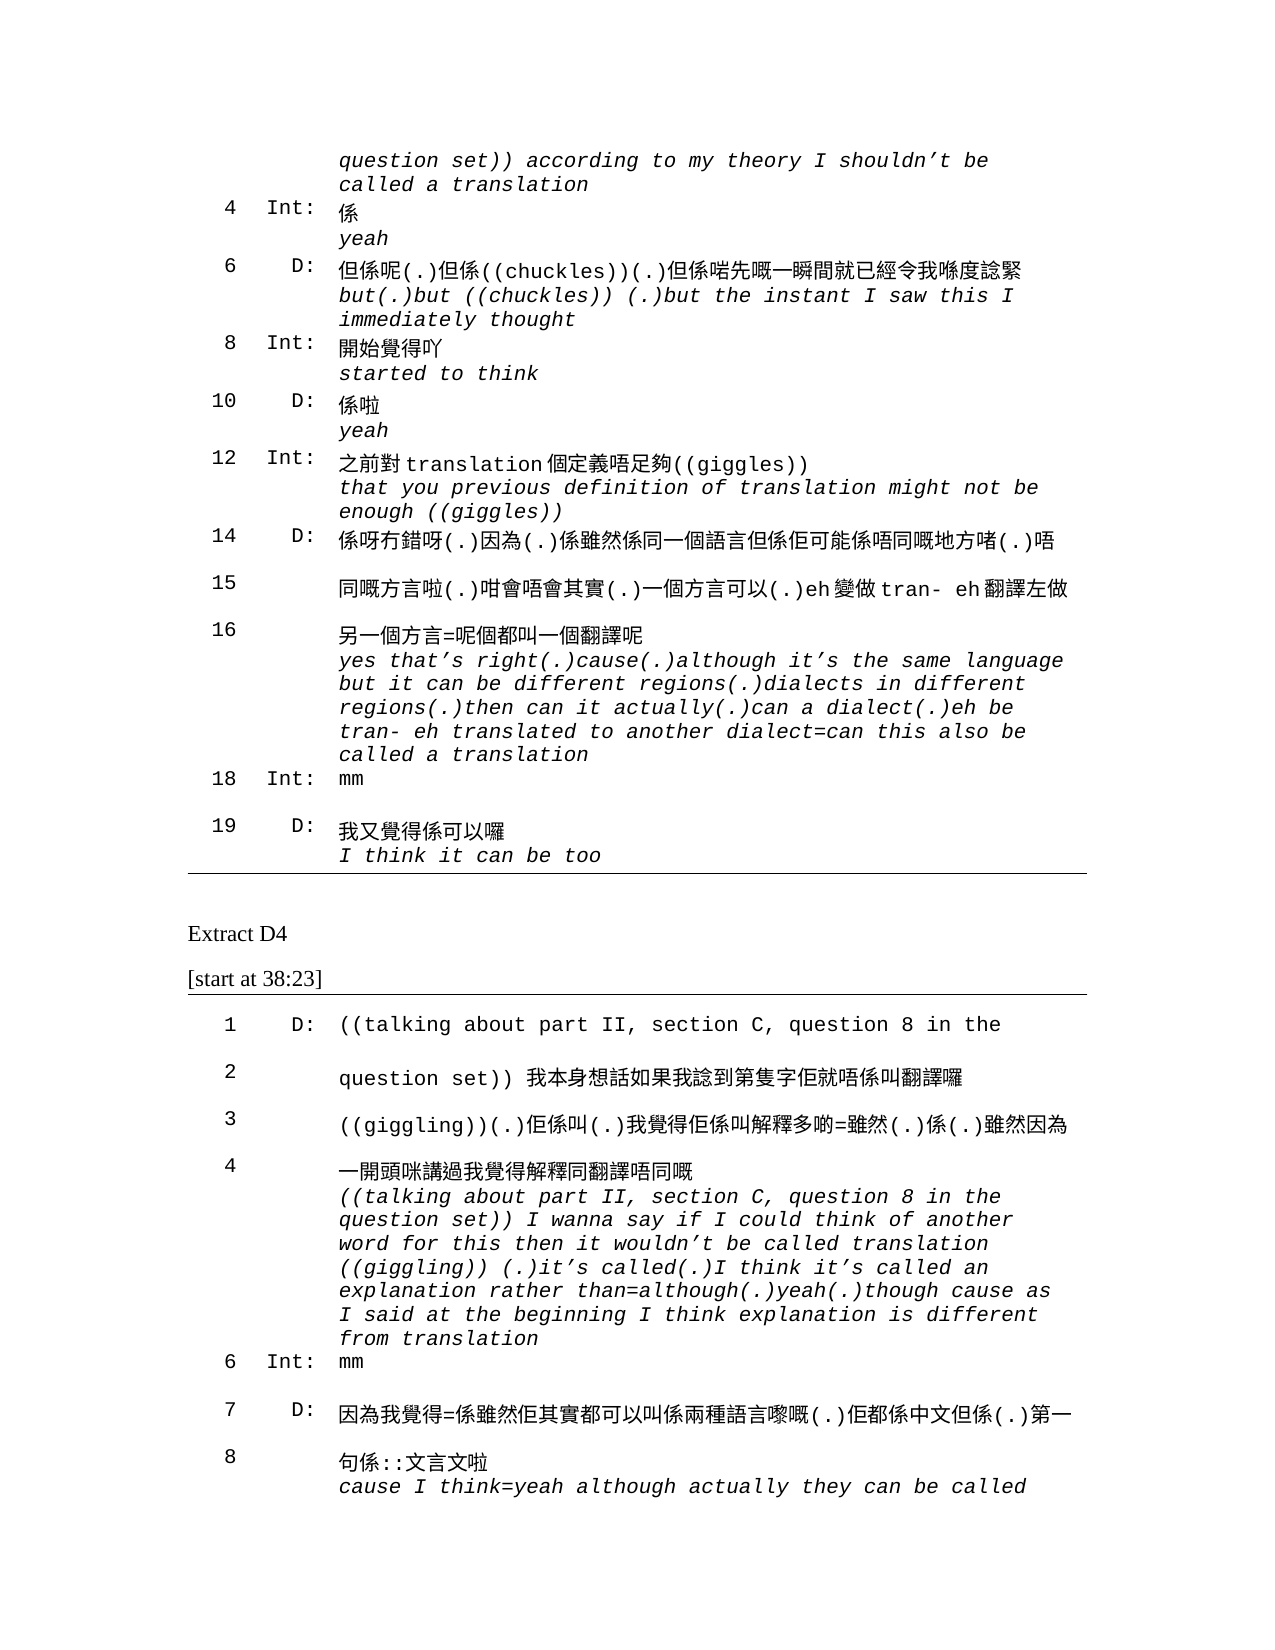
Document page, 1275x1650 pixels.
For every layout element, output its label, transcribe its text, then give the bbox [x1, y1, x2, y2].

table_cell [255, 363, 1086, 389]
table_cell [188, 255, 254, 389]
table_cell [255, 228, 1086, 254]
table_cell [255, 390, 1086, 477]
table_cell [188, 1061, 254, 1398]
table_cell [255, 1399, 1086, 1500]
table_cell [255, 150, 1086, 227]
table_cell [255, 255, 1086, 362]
text Extract D4 [187, 920, 1087, 947]
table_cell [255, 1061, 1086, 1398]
text [start at 38:23] [187, 965, 1087, 995]
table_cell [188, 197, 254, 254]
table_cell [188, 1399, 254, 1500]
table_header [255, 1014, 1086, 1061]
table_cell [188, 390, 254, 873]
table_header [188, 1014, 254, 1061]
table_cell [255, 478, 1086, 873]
